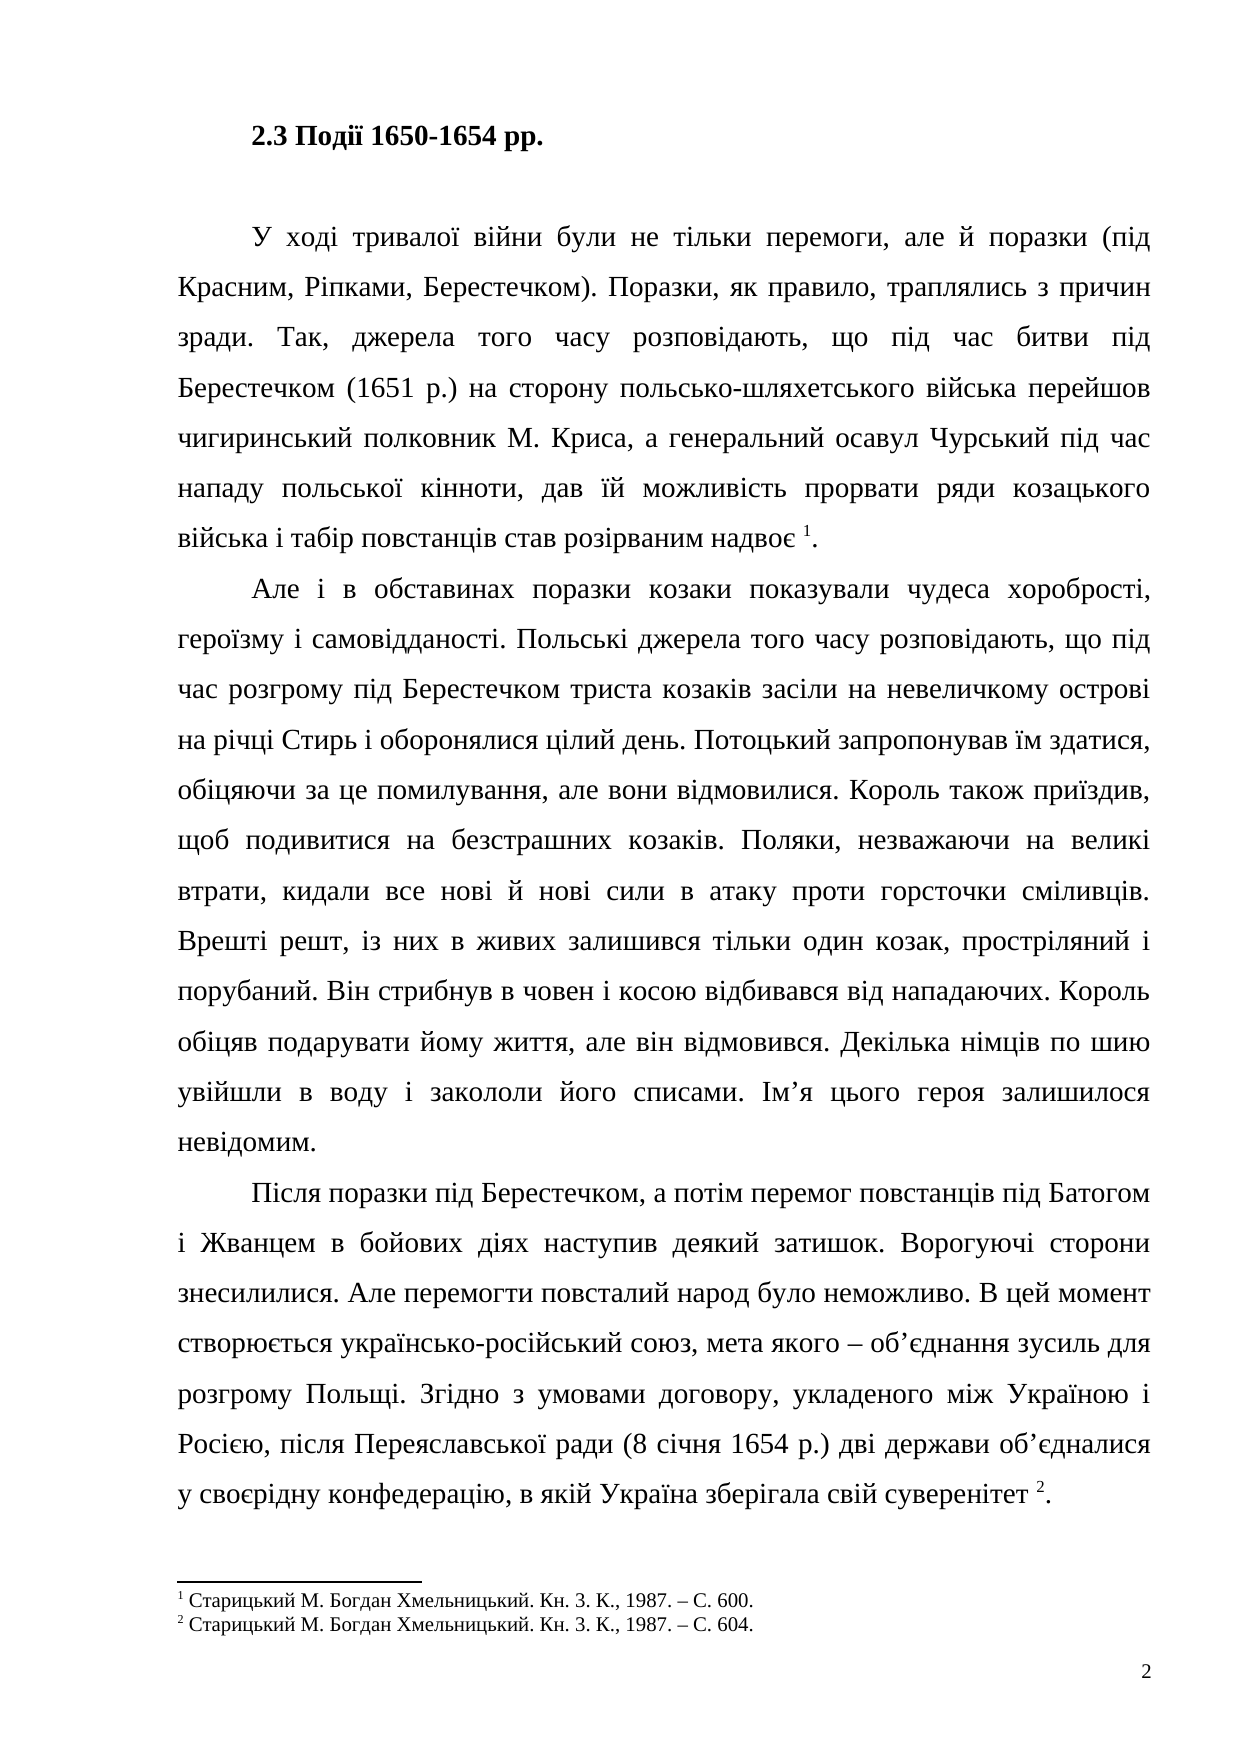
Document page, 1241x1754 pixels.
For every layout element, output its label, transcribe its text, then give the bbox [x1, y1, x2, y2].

text Після поразки під Берестечком, а потім перемог повстанців під Батогом і Жванцем в бойових діях наступив деякий затишок. Ворогуючі сторони знесилилися. Але перемогти повсталий народ було неможливо. В цей момент створюється українсько-російський союз, мета якого – об’єднання зусиль для розгрому Польщі. Згідно з умовами договору, укладеного між Україною і Росією, після Переяславської ради (8 січня 1654 р.) дві держави об’єдналися у своєрідну конфедерацію, в якій Україна зберігала свій суверенітет . [177, 1175, 1152, 1510]
text Але і в обставинах поразки козаки показували чудеса хоробрості, героїзму і самовідданості. Польські джерела того часу розповідають, що під час розгрому під Берестечком триста козаків засіли на невеличкому острові на річці Стирь і оборонялися цілий день. Потоцький запропонував їм здатися, обіцяючи за це помилування, але вони відмовилися. Король також приїздив, щоб подивитися на безстрашних козаків. Поляки, незважаючи на великі втрати, кидали все нові й нові сили в атаку проти горсточки сміливців. Врешті решт, із них в живих залишився тільки один козак, простріляний і порубаний. Він стрибнув в човен і косою відбивався від нападаючих. Король обіцяв подарувати йому життя, але він відмовився. Декілька німців по шию увійшли в воду і закололи його списами. Ім’я цього героя залишилося невідомим. [177, 571, 1152, 1158]
text 2.3 Події 1650-1654 рр. [177, 118, 1152, 152]
text У ході тривалої війни були не тільки перемоги, але й поразки (під Красним, Ріпками, Берестечком). Поразки, як правило, траплялись з причин зради. Так, джерела того часу розповідають, що під час битви під Берестечком (1651 р.) на сторону польсько-шляхетського війська перейшов чигиринський полковник М. Криса, а генеральний осавул Чурський під час нападу польської кінноти, дав їй можливість прорвати ряди козацького війська і табір повстанців став розірваним надвоє . [177, 219, 1152, 554]
